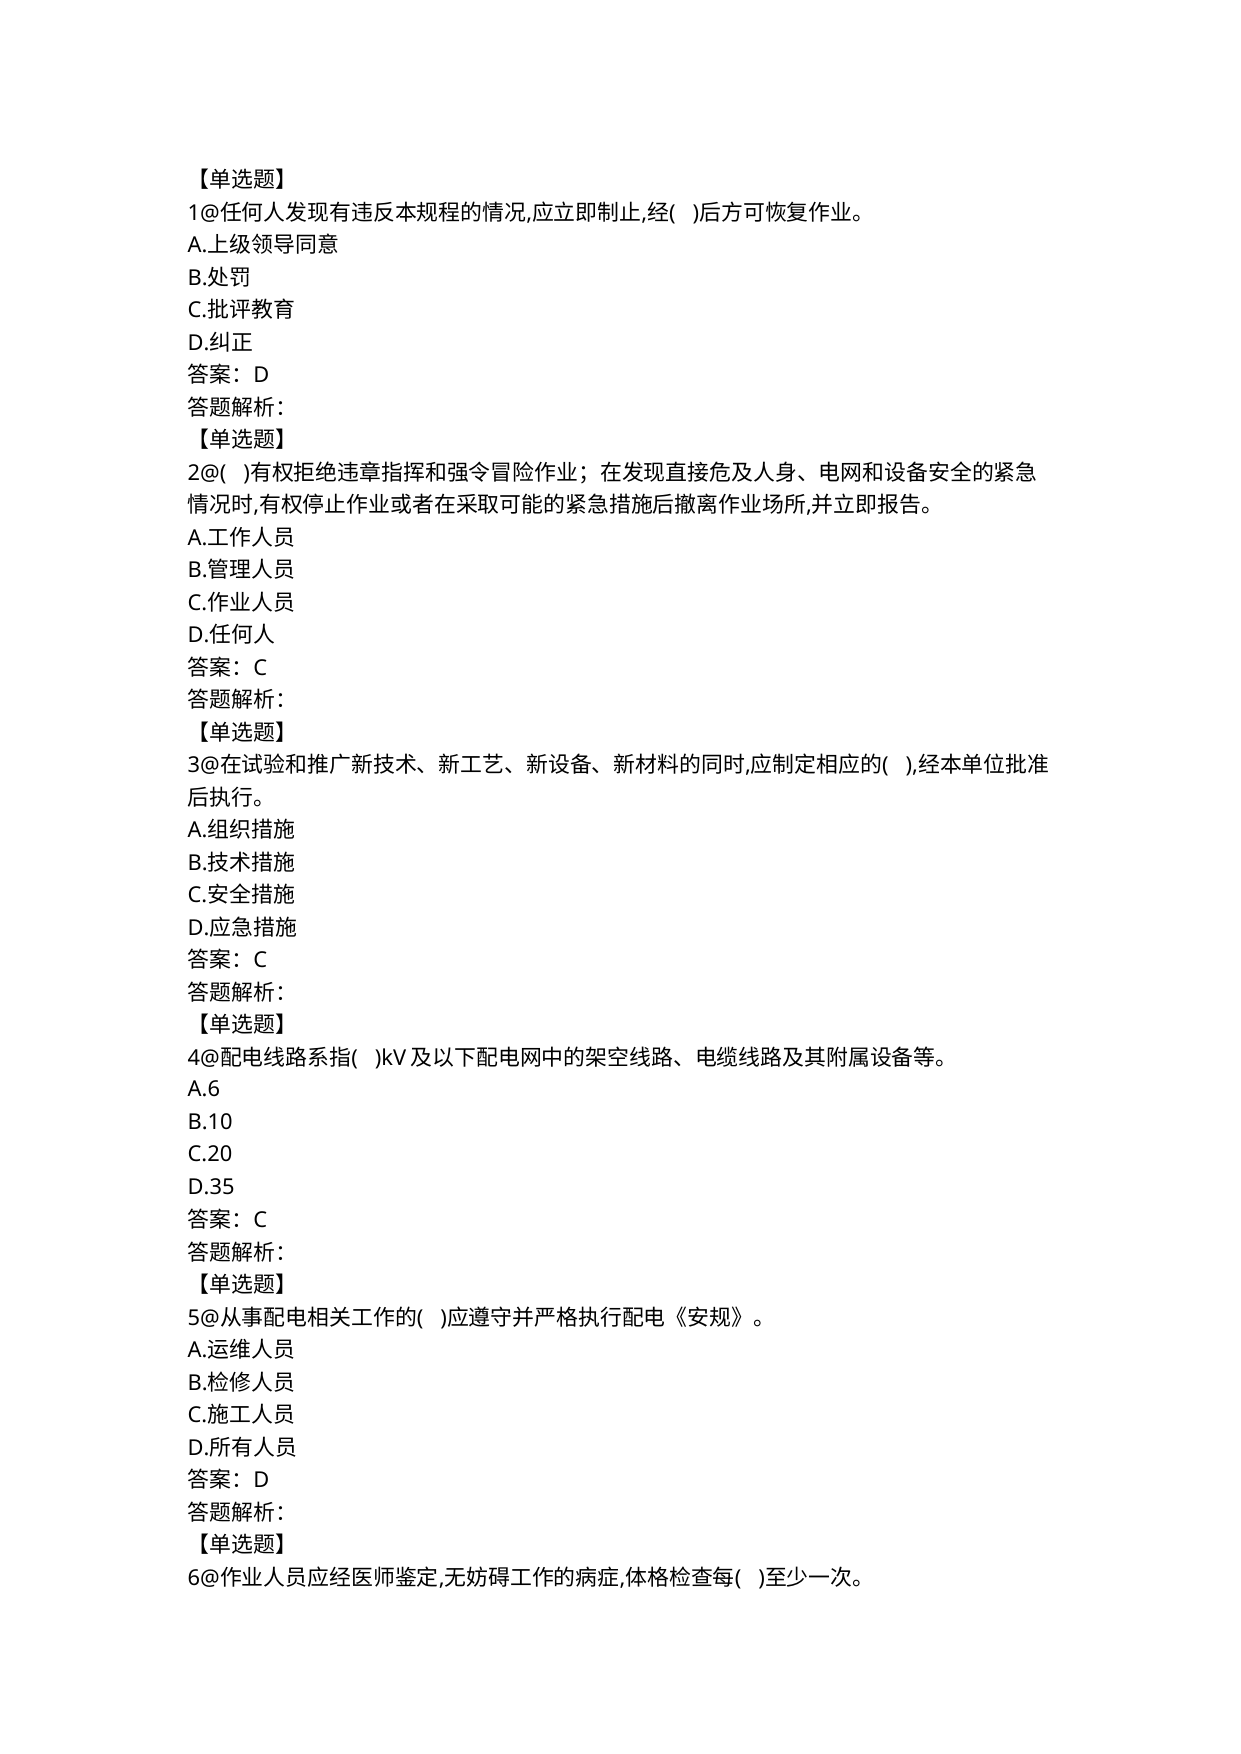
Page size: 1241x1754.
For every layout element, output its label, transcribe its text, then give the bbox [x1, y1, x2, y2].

text 【单选题】 [187, 1527, 1053, 1559]
text D.任何人 [187, 617, 1053, 649]
text 答题解析： [187, 389, 1053, 422]
text 答案：D [187, 1462, 1053, 1494]
text C.施工人员 [187, 1397, 1053, 1429]
text 【单选题】 [187, 714, 1053, 747]
text 【单选题】 [187, 162, 1053, 194]
text 答题解析： [187, 1494, 1053, 1527]
text B.技术措施 [187, 844, 1053, 877]
text 【单选题】 [187, 422, 1053, 454]
text 2@( )有权拒绝违章指挥和强令冒险作业；在发现直接危及人身、电网和设备安全的紧急情况时,有权停止作业或者在采取可能的紧急措施后撤离作业场所,并立即报告。 [187, 454, 1053, 519]
text B.10 [187, 1104, 1053, 1137]
text B.管理人员 [187, 552, 1053, 584]
text A.运维人员 [187, 1332, 1053, 1364]
text 5@从事配电相关工作的( )应遵守并严格执行配电《安规》。 [187, 1299, 1053, 1332]
text C.作业人员 [187, 584, 1053, 617]
text 答题解析： [187, 682, 1053, 714]
text A.上级领导同意 [187, 227, 1053, 259]
text B.检修人员 [187, 1364, 1053, 1397]
text 答案：C [187, 1202, 1053, 1234]
text C.安全措施 [187, 877, 1053, 909]
text A.6 [187, 1072, 1053, 1104]
text 答题解析： [187, 974, 1053, 1007]
text D.35 [187, 1169, 1053, 1202]
text B.处罚 [187, 259, 1053, 292]
text C.20 [187, 1137, 1053, 1169]
text A.工作人员 [187, 519, 1053, 552]
text 1@任何人发现有违反本规程的情况,应立即制止,经( )后方可恢复作业。 [187, 194, 1053, 227]
text 3@在试验和推广新技术、新工艺、新设备、新材料的同时,应制定相应的( ),经本单位批准后执行。 [187, 747, 1053, 812]
text 答案：D [187, 357, 1053, 389]
text D.纠正 [187, 324, 1053, 357]
text 6@作业人员应经医师鉴定,无妨碍工作的病症,体格检查每( )至少一次。 [187, 1559, 1053, 1592]
text 【单选题】 [187, 1007, 1053, 1039]
text 【单选题】 [187, 1267, 1053, 1299]
text D.所有人员 [187, 1429, 1053, 1462]
text C.批评教育 [187, 292, 1053, 324]
text A.组织措施 [187, 812, 1053, 844]
text 答案：C [187, 942, 1053, 974]
text 答题解析： [187, 1234, 1053, 1267]
text 答案：C [187, 649, 1053, 682]
text D.应急措施 [187, 909, 1053, 942]
text 4@配电线路系指( )kV及以下配电网中的架空线路、电缆线路及其附属设备等。 [187, 1039, 1053, 1072]
